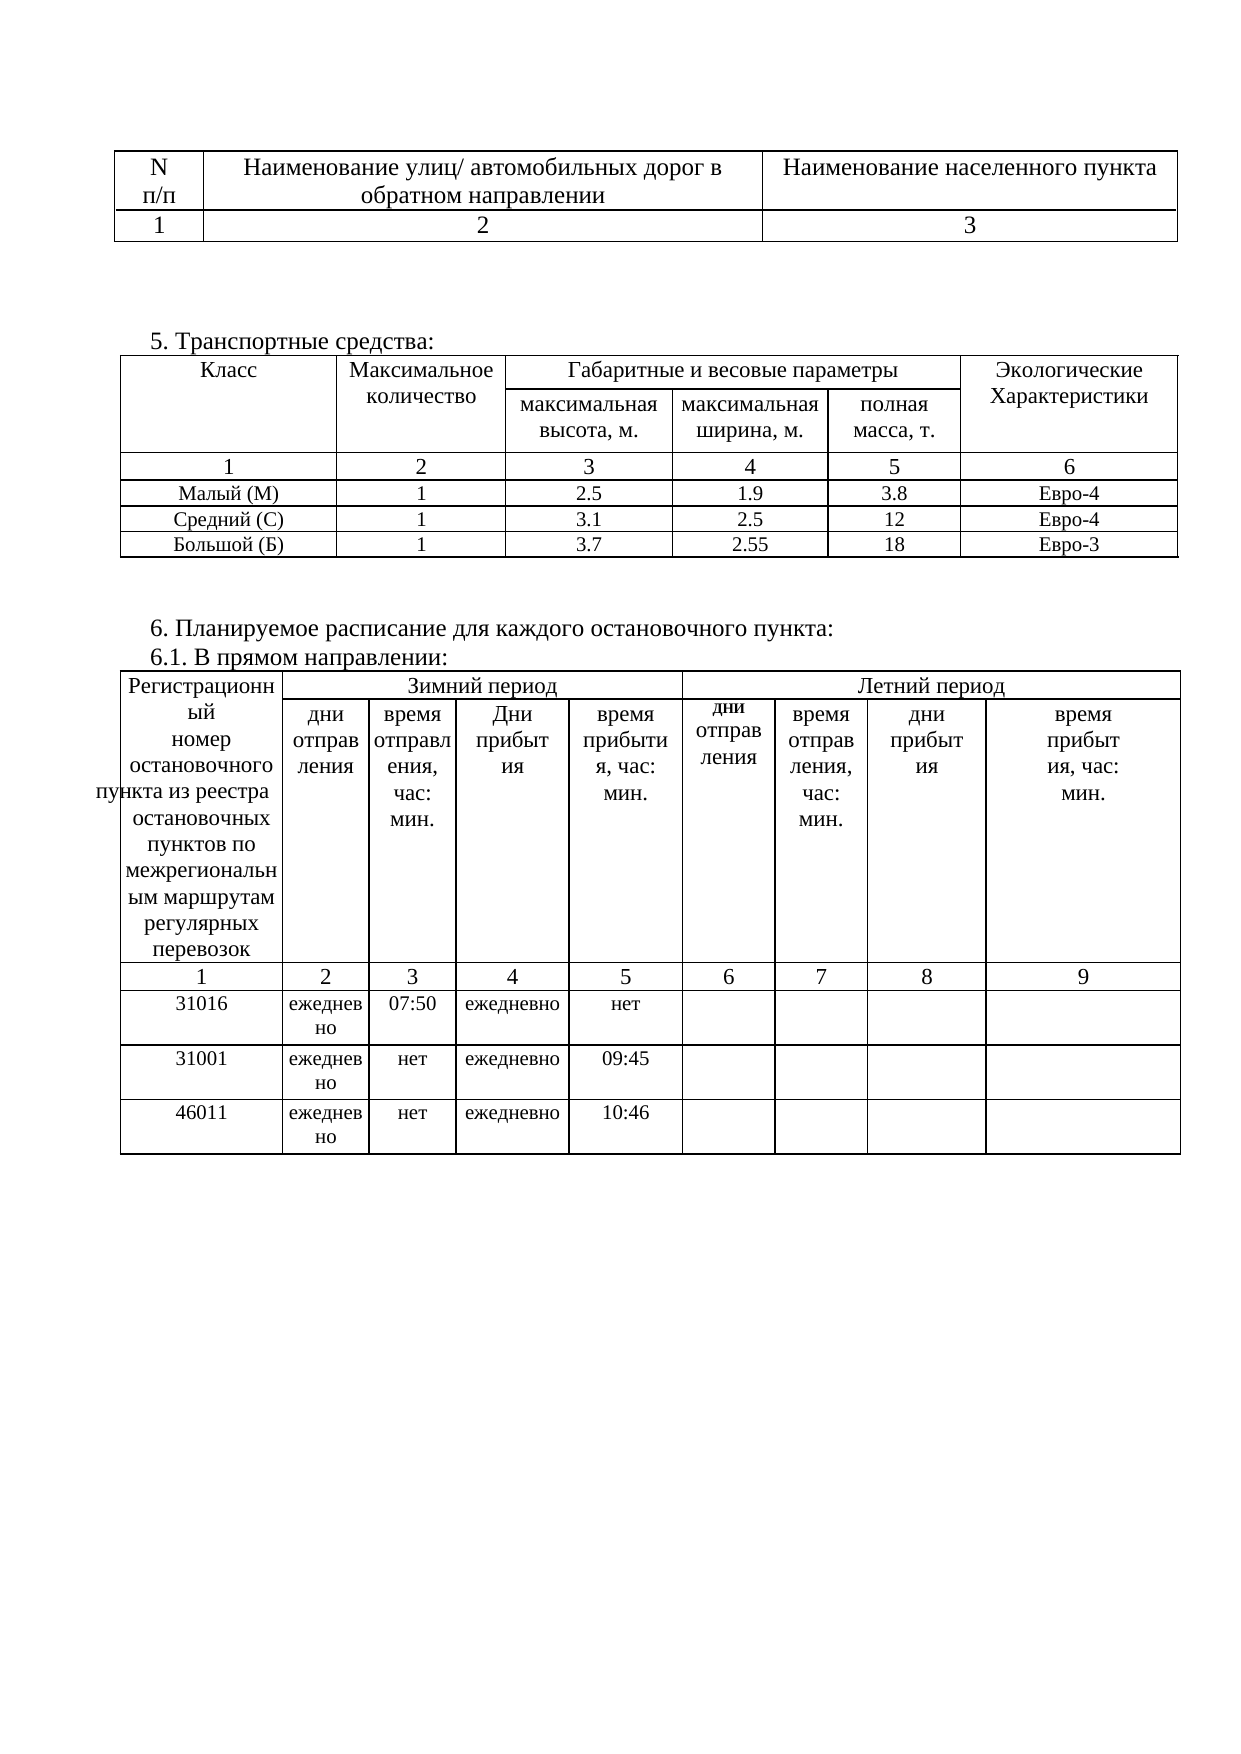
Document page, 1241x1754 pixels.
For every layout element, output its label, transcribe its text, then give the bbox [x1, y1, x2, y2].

table_cell Большой (Б) [121, 532, 336, 556]
table_header Класс [121, 356, 336, 451]
table_cell 9 [987, 963, 1180, 990]
table_cell [987, 991, 1180, 1044]
table_cell нет [370, 1100, 455, 1153]
table_header Габаритные и весовые параметры [506, 356, 960, 388]
table_cell Евро-3 [961, 532, 1177, 556]
table_header Летний период [683, 672, 1180, 698]
table_cell нет [570, 991, 682, 1044]
table_cell ежедневно [457, 991, 568, 1044]
table_cell 1.9 [673, 481, 827, 505]
table_cell 3.8 [829, 481, 960, 505]
table_cell [683, 991, 774, 1044]
text 6.1. В прямом направлении: [150, 642, 1090, 670]
table_cell Евро-4 [961, 507, 1177, 531]
table_cell 2 [337, 453, 505, 479]
table_cell 2 [283, 963, 368, 990]
table_cell 31001 [121, 1046, 282, 1098]
table_cell 3.1 [506, 507, 672, 531]
table_cell [987, 1046, 1180, 1098]
table_cell 6 [683, 963, 774, 990]
table_cell нет [370, 1046, 455, 1098]
table_cell время прибыти я, час: мин. [570, 700, 682, 962]
table_cell 5 [570, 963, 682, 990]
table_cell 2.55 [673, 532, 827, 556]
table_cell время отправл ения, час: мин. [370, 700, 455, 962]
table_header Наименование улиц/ автомобильных дорог в обратном направлении [204, 152, 762, 209]
table_cell 09:45 [570, 1046, 682, 1098]
text 6. Планируемое расписание для каждого остановочного пункта: [150, 613, 1090, 642]
table_cell [868, 1100, 985, 1153]
table_cell максимальная высота, м. [506, 390, 672, 451]
table_cell [683, 1046, 774, 1098]
table_cell 3 [370, 963, 455, 990]
table_cell [683, 1100, 774, 1153]
table_cell 2 [204, 211, 762, 241]
table_header Регистрационный номер остановочного пункта из реестра остановочных пунктов по межрегиональным маршрутам регулярных перевозок [121, 672, 282, 962]
table_cell 3.7 [506, 532, 672, 556]
table_header N п/п [115, 152, 203, 209]
table_cell 5 [829, 453, 960, 479]
table_cell 6 [961, 453, 1177, 479]
table_cell 4 [673, 453, 827, 479]
table_cell 1 [121, 963, 282, 990]
table_cell 18 [829, 532, 960, 556]
table_header Максимальное количество [337, 356, 505, 451]
table_cell [776, 991, 867, 1044]
table_cell [868, 991, 985, 1044]
table_cell Евро-4 [961, 481, 1177, 505]
table_cell ежедневно [283, 1046, 368, 1098]
table_cell [776, 1100, 867, 1153]
text 5. Транспортные средства: [150, 326, 1090, 355]
table_cell ДНИ отправ ления [683, 700, 774, 962]
table_cell 1 [121, 453, 336, 479]
table_cell 10:46 [570, 1100, 682, 1153]
table_cell полная масса, т. [829, 390, 960, 451]
table_cell ежедневно [457, 1046, 568, 1098]
table_cell 3 [763, 209, 1177, 241]
table_cell дни отправ ления [283, 700, 368, 962]
table_cell 2.5 [673, 507, 827, 531]
table_cell дни прибыт ия [868, 700, 985, 962]
table_cell 2.5 [506, 481, 672, 505]
table_cell Средний (С) [121, 507, 336, 531]
table_cell [776, 1046, 867, 1098]
table_header Зимний период [283, 672, 682, 698]
table_header Экологические Характеристики [961, 356, 1177, 451]
table_cell [987, 1100, 1180, 1153]
table_cell 31016 [121, 991, 282, 1044]
table_cell 1 [337, 507, 505, 531]
table_cell максимальная ширина, м. [673, 390, 827, 451]
table_cell ежедневно [283, 991, 368, 1044]
table_cell 1 [337, 532, 505, 556]
table_cell 4 [457, 963, 568, 990]
table_cell 46011 [121, 1100, 282, 1153]
table_cell 07:50 [370, 991, 455, 1044]
table_cell 7 [776, 963, 867, 990]
table_cell ежедневно [283, 1100, 368, 1153]
table_cell 8 [868, 963, 985, 990]
table_cell Дни прибыт ия [457, 700, 568, 962]
table_cell Малый (М) [121, 481, 336, 505]
table_cell 3 [506, 453, 672, 479]
table_cell 1 [337, 481, 505, 505]
table_cell 1 [115, 210, 203, 241]
table_header Наименование населенного пункта [763, 152, 1177, 209]
table_cell время прибыт ия, час: мин. [987, 700, 1180, 962]
table_cell 12 [829, 507, 960, 531]
table_cell [868, 1046, 985, 1098]
table_cell ежедневно [457, 1100, 568, 1153]
table_cell время отправ ления, час: мин. [776, 700, 867, 962]
